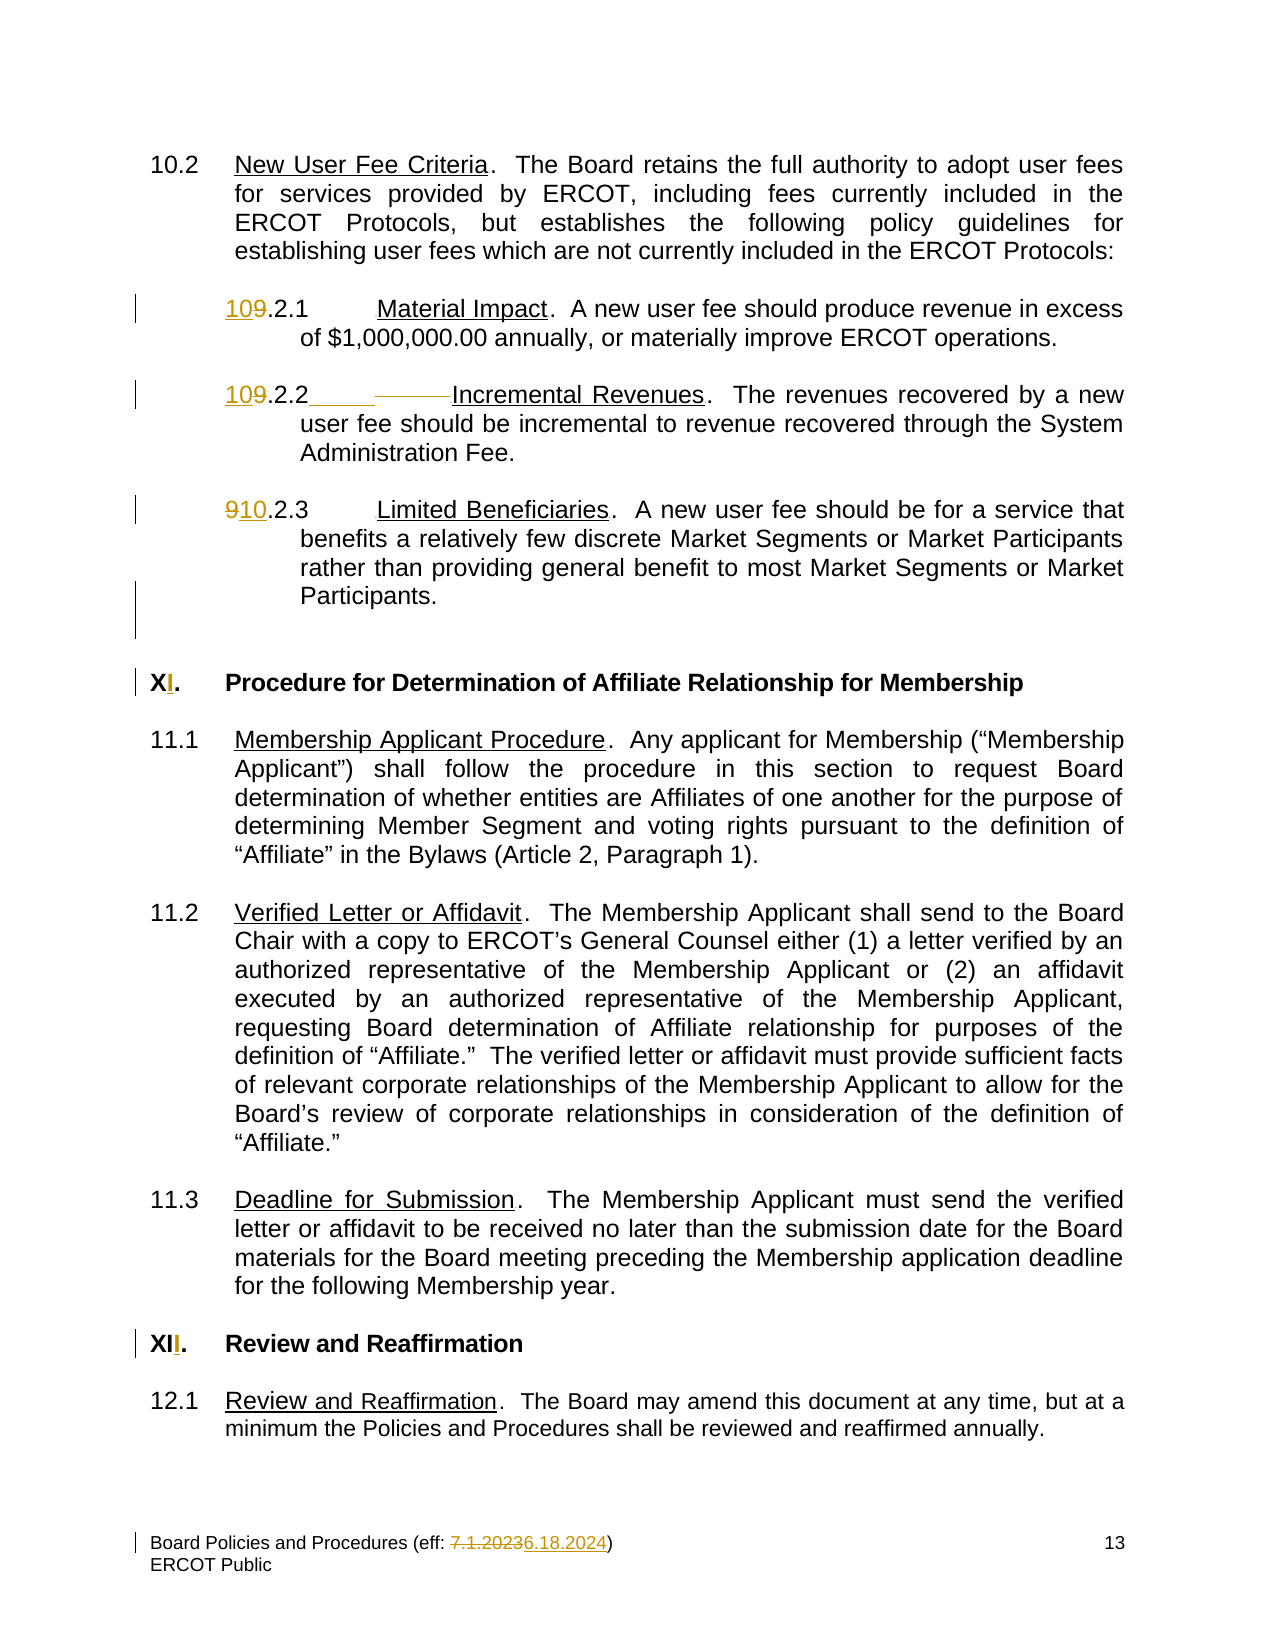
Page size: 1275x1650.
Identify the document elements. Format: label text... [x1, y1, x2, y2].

subtitle XI. Review and Reaffirmation [150, 1329, 1125, 1357]
text .2.3 ULimited BeneficiariesU. A new user fee should be for a service that benefits a relatively few discrete Market Segments or Market Participants rather than providing general benefit to most Market Segments or Market Participants. [225, 495, 1125, 610]
text .2.1 UMaterial ImpactU. A new user fee should produce revenue in excess of $1,000,000.00 annually, or materially improve ERCOT operations. [225, 294, 1125, 351]
list Deadline for SubmissionU. The Membership Applicant must send the verified letter or affidavit to be received no later than the submission date for the Board materials for the Board meeting preceding the Membership application deadline for the following Membership year. [150, 1185, 1125, 1300]
list Verified Letter or AffidavitU. The Membership Applicant shall send to the Board Chair with a copy to ERCOT’s General Counsel either (1) a letter verified by an authorized representative of the Membership Applicant or (2) an affidavit executed by an authorized representative of the Membership Applicant, requesting Board determination of Affiliate relationship for purposes of the definition of “Affiliate.” The verified letter or affidavit must provide sufficient facts of relevant corporate relationships of the Membership Applicant to allow for the Board’s review of corporate relationships in consideration of the definition of “Affiliate.” [150, 897, 1125, 1156]
subtitle X. Procedure for Determination of Affiliate Relationship for Membership [150, 667, 1125, 696]
list Review and ReaffirmationU. The Board may amend this document at any time, but at a minimum the Policies and Procedures shall be reviewed and reaffirmed annually. [150, 1386, 1125, 1441]
text .2.2UIncremental RevenuesU. The revenues recovered by a new user fee should be incremental to revenue recovered through the System Administration Fee. [225, 380, 1125, 466]
list Membership Applicant ProcedureU. Any applicant for Membership (“Membership Applicant”) shall follow the procedure in this section to request Board determination of whether entities are Affiliates of one another for the purpose of determining Member Segment and voting rights pursuant to the definition of “Affiliate” in the Bylaws (Article 2, Paragraph 1). [150, 725, 1125, 869]
list New User Fee CriteriaU. The Board retains the full authority to adopt user fees for services provided by ERCOT, including fees currently included in the ERCOT Protocols, but establishes the following policy guidelines for establishing user fees which are not currently included in the ERCOT Protocols: [150, 150, 1125, 265]
